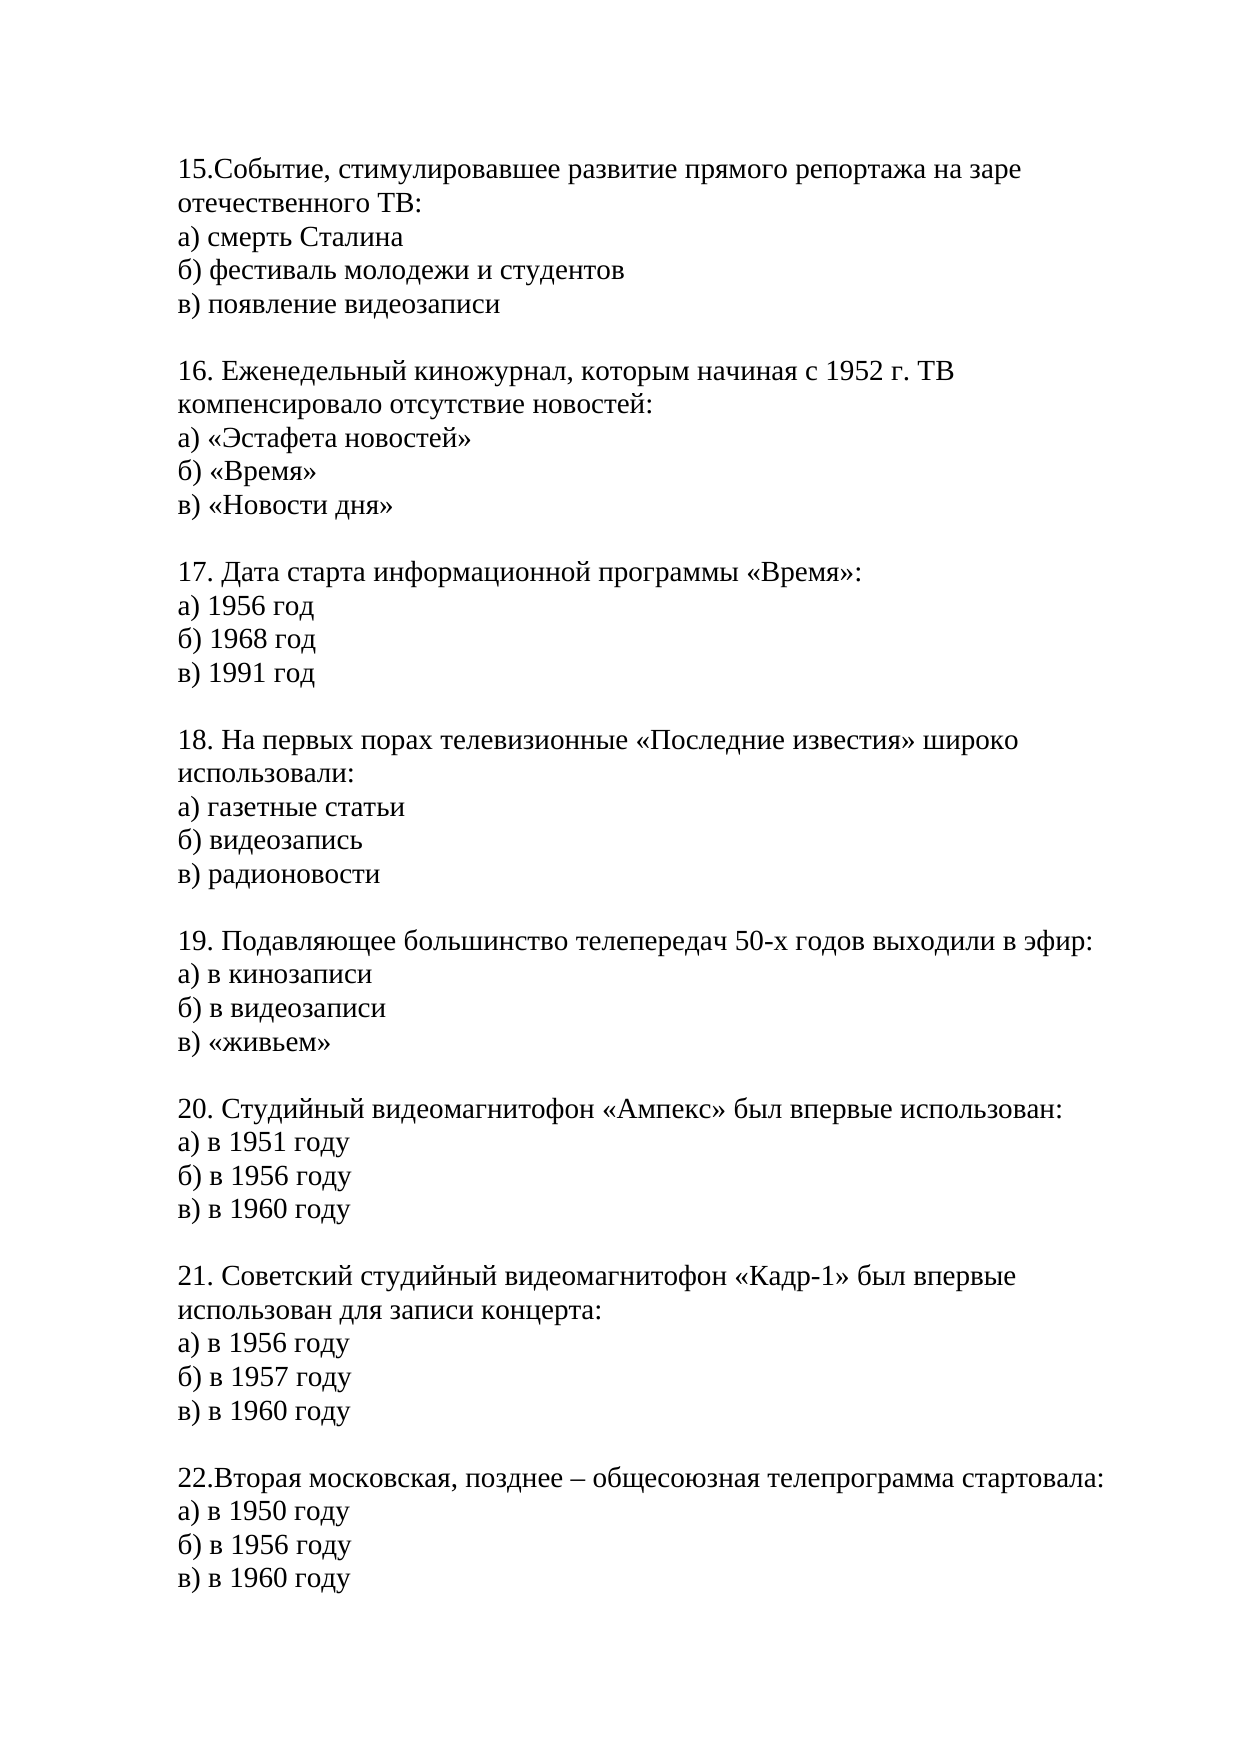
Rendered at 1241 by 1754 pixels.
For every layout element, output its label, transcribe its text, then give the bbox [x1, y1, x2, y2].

text в) появление видеозаписи [177, 286, 1152, 319]
text 18. На первых порах телевизионные «Последние известия» широко использовали: [177, 722, 1152, 789]
text в) «Новости дня» [177, 487, 1152, 521]
text 21. Советский студийный видеомагнитофон «Кадр-1» был впервые использован для записи концерта: [177, 1258, 1152, 1326]
text а) в 1950 году [177, 1493, 1152, 1527]
text а) смерть Сталина [177, 219, 1152, 252]
text а) газетные статьи [177, 789, 1152, 822]
text б) фестиваль молодежи и студентов [177, 252, 1152, 286]
text б) 1968 год [177, 621, 1152, 655]
text в) «живьем» [177, 1024, 1152, 1057]
text б) в 1956 году [177, 1158, 1152, 1191]
text 22.Вторая московская, позднее – общесоюзная телепрограмма стартовала: [177, 1460, 1152, 1493]
text в) в 1960 году [177, 1560, 1152, 1594]
text 20. Студийный видеомагнитофон «Ампекс» был впервые использован: [177, 1091, 1152, 1124]
text а) в кинозаписи [177, 957, 1152, 990]
text в) в 1960 году [177, 1191, 1152, 1225]
text а) в 1956 году [177, 1326, 1152, 1359]
text 15.Событие, стимулировавшее развитие прямого репортажа на заре отечественного ТВ: [177, 152, 1152, 219]
text 16. Еженедельный киножурнал, которым начиная с 1952 г. ТВ компенсировало отсутствие новостей: [177, 353, 1152, 420]
text б) в видеозаписи [177, 990, 1152, 1024]
text в) радионовости [177, 856, 1152, 889]
text б) в 1957 году [177, 1359, 1152, 1393]
text б) в 1956 году [177, 1527, 1152, 1560]
text в) 1991 год [177, 655, 1152, 688]
text б) видеозапись [177, 822, 1152, 856]
text а) в 1951 году [177, 1124, 1152, 1158]
text 17. Дата старта информационной программы «Время»: [177, 554, 1152, 588]
text а) «Эстафета новостей» [177, 420, 1152, 453]
text а) 1956 год [177, 588, 1152, 621]
text в) в 1960 году [177, 1393, 1152, 1426]
text 19. Подавляющее большинство телепередач 50-х годов выходили в эфир: [177, 923, 1152, 957]
text б) «Время» [177, 453, 1152, 487]
